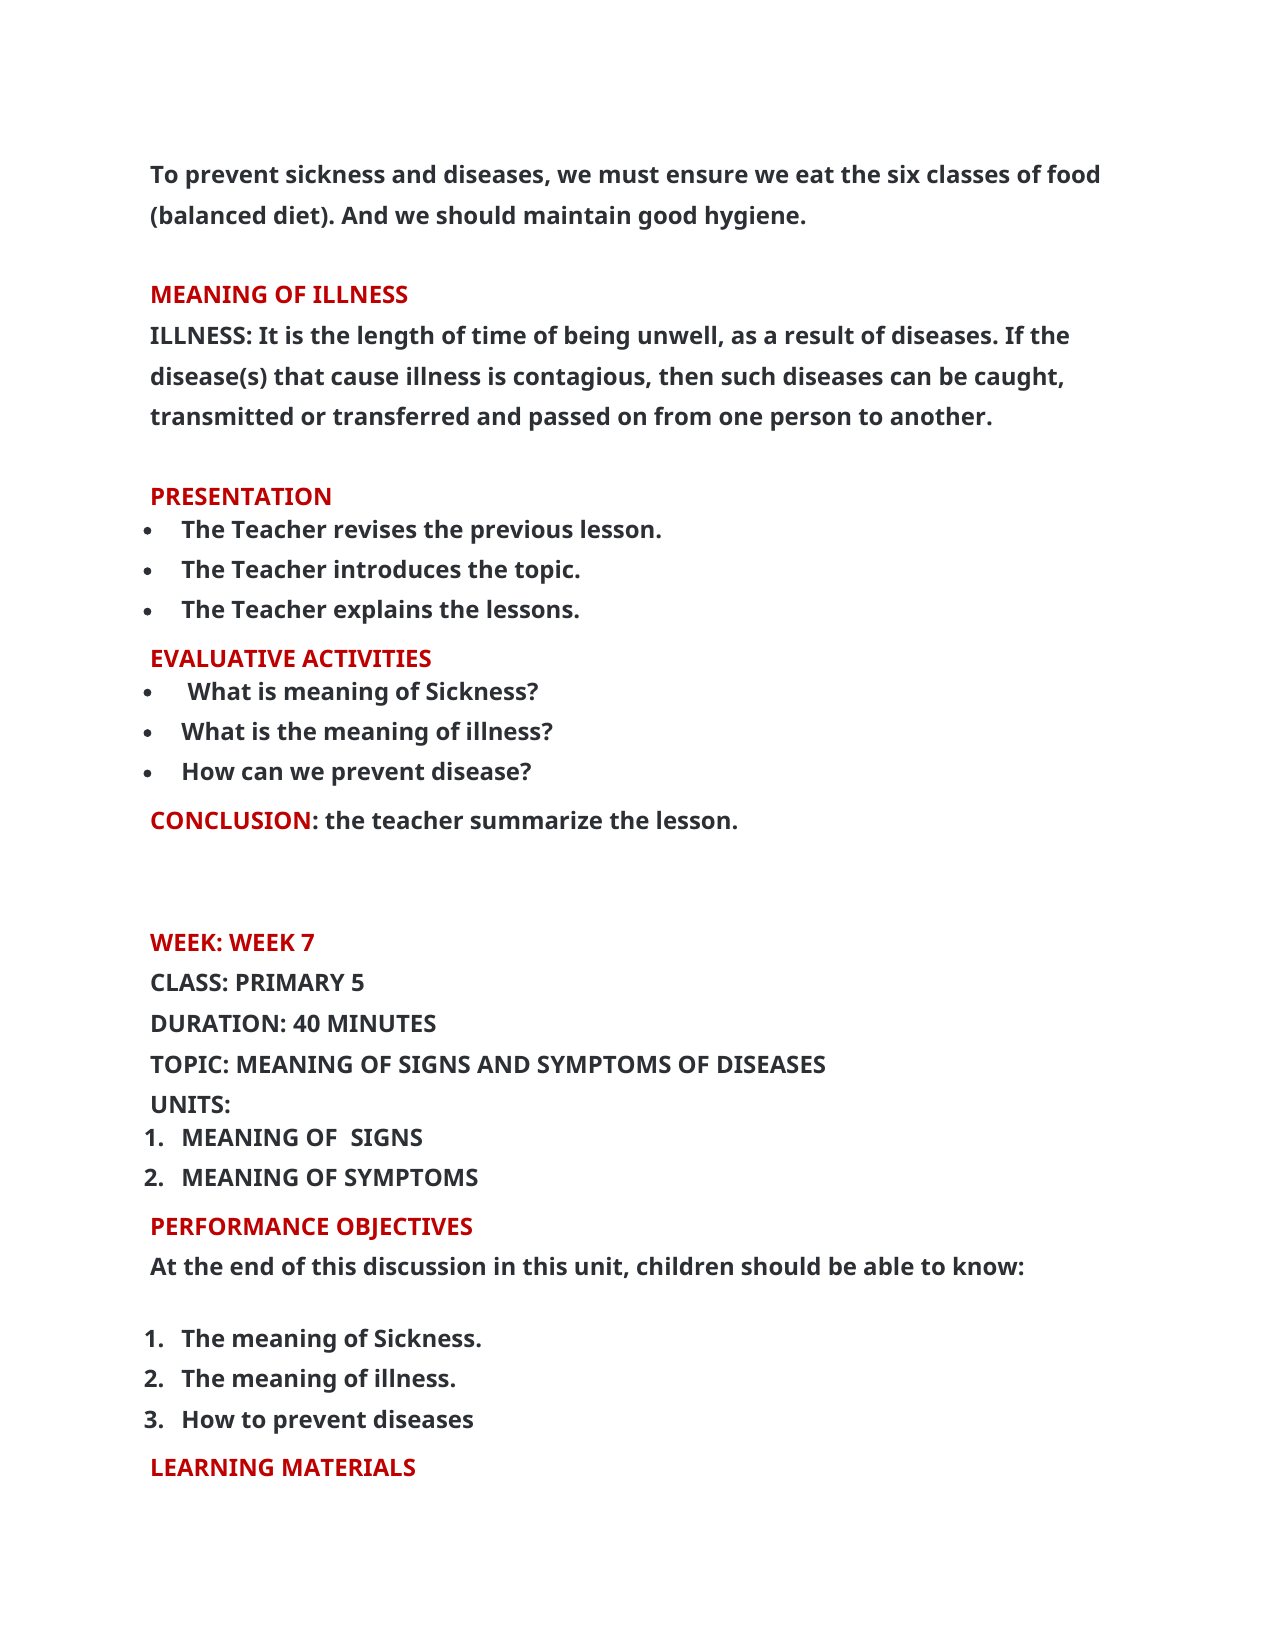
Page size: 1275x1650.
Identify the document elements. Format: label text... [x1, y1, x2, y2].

list How to prevent diseases [144, 1403, 1125, 1435]
text EVALUATIVE ACTIVITIES [150, 634, 1125, 674]
text WEEK: WEEK 7 [150, 917, 1125, 958]
list What is meaning of Sickness? [144, 674, 1125, 707]
text PERFORMANCE OBJECTIVES [150, 1201, 1125, 1242]
list MEANING OF SYMPTOMS [144, 1161, 1125, 1194]
text CLASS: PRIMARY 5 [150, 958, 1125, 999]
text PRESENTATION [150, 472, 1125, 512]
text ILLNESS: It is the length of time of being unwell, as a result of diseases. If the disease(s) that cause illness is contagious, then such diseases can be caught, transmitted or transferred and passed on from one person to another. [150, 311, 1125, 433]
text DURATION: 40 MINUTES [150, 999, 1125, 1039]
text CONCLUSION: the teacher summarize the lesson. [150, 796, 1125, 836]
list The meaning of illness. [144, 1362, 1125, 1395]
text MEANING OF ILLNESS [150, 270, 1125, 311]
text TOPIC: MEANING OF SIGNS AND SYMPTOMS OF DISEASES [150, 1039, 1125, 1080]
list The Teacher explains the lessons. [144, 593, 1125, 626]
list How can we prevent disease? [144, 755, 1125, 788]
list The meaning of Sickness. [144, 1322, 1125, 1354]
list What is the meaning of illness? [144, 715, 1125, 747]
text To prevent sickness and diseases, we must ensure we eat the six classes of food (balanced diet). And we should maintain good hygiene. [150, 150, 1125, 231]
text UNITS: [150, 1080, 1125, 1121]
list MEANING OF SIGNS [144, 1121, 1125, 1153]
list The Teacher introduces the topic. [144, 553, 1125, 586]
text LEARNING MATERIALS [150, 1443, 1125, 1484]
text At the end of this discussion in this unit, children should be able to know: [150, 1242, 1125, 1283]
list The Teacher revises the previous lesson. [144, 512, 1125, 545]
